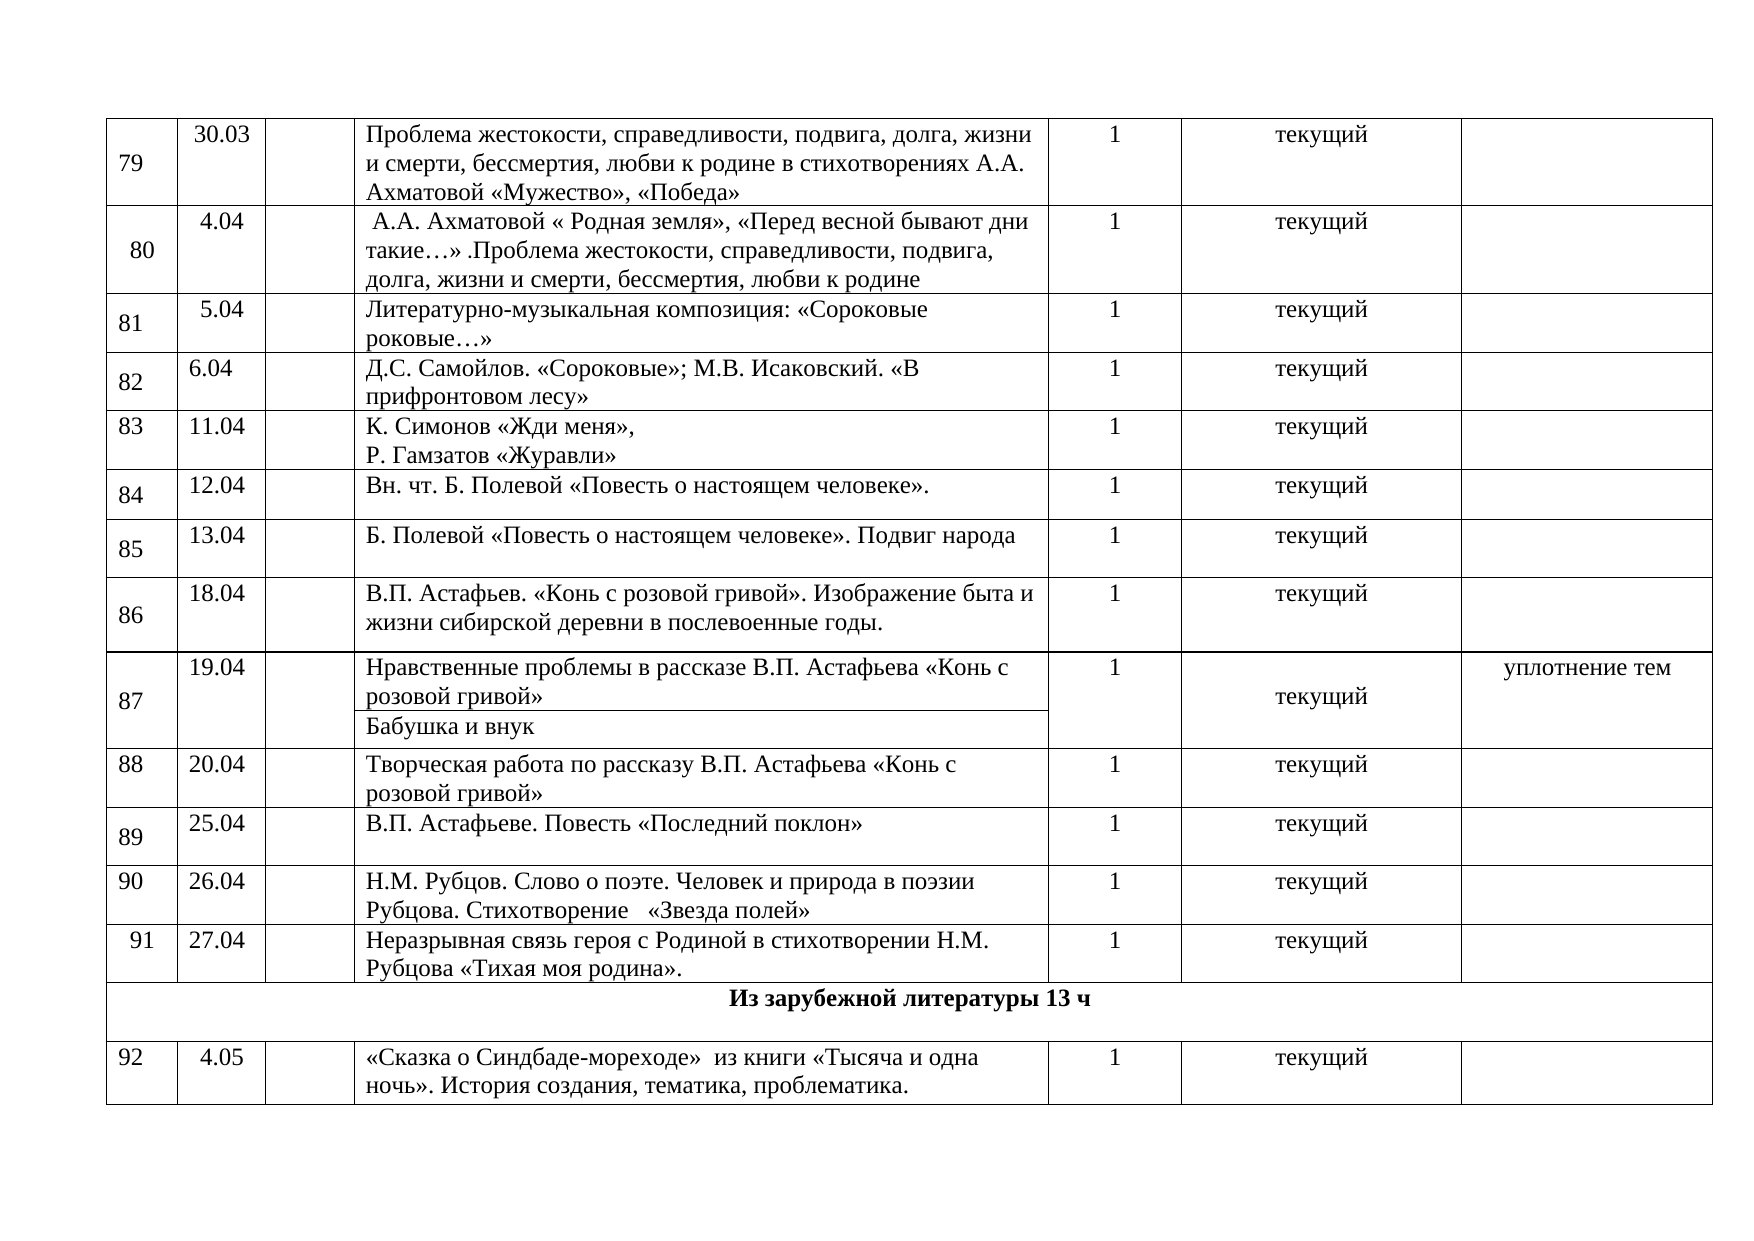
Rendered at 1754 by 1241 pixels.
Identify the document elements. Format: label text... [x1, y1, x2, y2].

table_cell [266, 470, 354, 519]
table_cell Творческая работа по рассказу В.П. Астафьева «Конь с розовой гривой» [355, 749, 1048, 807]
table_cell текущий [1182, 808, 1461, 865]
table_cell [266, 294, 354, 352]
table_cell 27.04 [178, 925, 265, 982]
table_cell В.П. Астафьев. «Конь с розовой гривой». Изображение быта и жизни сибирской деревни в послевоенные годы. [355, 578, 1048, 651]
table_cell 88 [107, 749, 177, 807]
table_cell [266, 411, 354, 469]
table_cell 1 [1049, 1042, 1181, 1104]
table_cell текущий [1182, 866, 1461, 924]
table_cell Неразрывная связь героя с Родиной в стихотворении Н.М. Рубцова «Тихая моя родина». [355, 925, 1048, 982]
table_cell 82 [107, 353, 177, 410]
table_cell [266, 206, 354, 293]
table_cell 1 [1049, 294, 1181, 352]
table_cell [266, 520, 354, 577]
table_cell А.А. Ахматовой « Родная земля», «Перед весной бывают дни такие…» .Проблема жестокости, справедливости, подвига, долга, жизни и смерти, бессмертия, любви к родине [355, 206, 1048, 293]
table_cell Литературно-музыкальная композиция: «Сороковые роковые…» [355, 294, 1048, 352]
table_cell 26.04 [178, 866, 265, 924]
table_cell «Сказка о Синдбаде-мореходе» из книги «Тысяча и одна ночь». История создания, тематика, проблематика. [355, 1042, 1048, 1104]
table_cell [266, 653, 354, 748]
table_cell 4.05 [178, 1042, 265, 1104]
table_cell 20.04 [178, 749, 265, 807]
table_cell [266, 578, 354, 651]
table_cell текущий [1182, 749, 1461, 807]
table_cell [1462, 749, 1712, 807]
table_cell Нравственные проблемы в рассказе В.П. Астафьева «Конь с розовой гривой» [355, 653, 1048, 710]
table_cell 19.04 [178, 653, 265, 748]
table_cell Вн. чт. Б. Полевой «Повесть о настоящем человеке». [355, 470, 1048, 519]
table_cell [266, 353, 354, 410]
table_cell 25.04 [178, 808, 265, 865]
table_cell 1 [1049, 520, 1181, 577]
table_cell текущий [1182, 925, 1461, 982]
table_cell 5.04 [178, 294, 265, 352]
table_cell [1462, 470, 1712, 519]
table_cell [1462, 119, 1712, 205]
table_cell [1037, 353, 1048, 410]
table_cell 6.04 [178, 353, 265, 410]
table_cell 85 [107, 520, 177, 577]
table_cell 13.04 [178, 520, 265, 577]
table_cell [266, 1042, 354, 1104]
table_cell 1 [1049, 578, 1181, 651]
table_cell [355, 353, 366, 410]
table_cell 1 [1049, 206, 1181, 293]
table_cell [266, 808, 354, 865]
table_cell [1462, 411, 1712, 469]
table_cell 1 [1049, 925, 1181, 982]
table_cell 1 [1049, 411, 1181, 469]
table_cell [1462, 353, 1712, 410]
table_cell 4.04 [178, 206, 265, 293]
table_cell [1462, 866, 1712, 924]
table_cell текущий [1182, 653, 1461, 748]
table_cell текущий [1182, 578, 1461, 651]
table_cell 89 [107, 808, 177, 865]
table_cell Из зарубежной литературы 13 ч [107, 983, 1712, 1041]
table_cell [1462, 1042, 1712, 1104]
table_cell [1462, 294, 1712, 352]
table_cell текущий [1182, 206, 1461, 293]
table_cell 91 [107, 925, 177, 982]
table_cell 1 [1049, 353, 1181, 410]
table_cell 79 [107, 119, 177, 205]
table_cell Проблема жестокости, справедливости, подвига, долга, жизни и смерти, бессмертия, любви к родине в стихотворениях А.А. Ахматовой «Мужество», «Победа» [355, 119, 1048, 205]
table_cell 84 [107, 470, 177, 519]
table_cell К. Симонов «Жди меня», Р. Гамзатов «Журавли» [355, 411, 1048, 469]
table_cell [266, 925, 354, 982]
table_cell [1462, 520, 1712, 577]
table_cell 1 [1049, 653, 1181, 748]
table_cell 1 [1049, 470, 1181, 519]
table_cell Н.М. Рубцов. Слово о поэте. Человек и природа в поэзии Рубцова. Стихотворение «Звезда полей» [355, 866, 1048, 924]
table_cell текущий [1182, 119, 1461, 205]
table_cell 1 [1049, 866, 1181, 924]
table_cell 86 [107, 578, 177, 651]
table_cell 18.04 [178, 578, 265, 651]
table_cell текущий [1182, 353, 1461, 410]
table_cell 30.03 [178, 119, 265, 205]
table_cell 12.04 [178, 470, 265, 519]
table_cell 81 [107, 294, 177, 352]
table_cell 87 [107, 653, 177, 748]
table_cell [266, 119, 354, 205]
table_cell 90 [107, 866, 177, 924]
table_cell текущий [1182, 1042, 1461, 1104]
table_cell [1462, 925, 1712, 982]
table_cell 1 [1049, 119, 1181, 205]
table_cell [1462, 206, 1712, 293]
table_cell уплотнение тем [1462, 653, 1712, 748]
table_cell [266, 866, 354, 924]
table_cell 92 [107, 1042, 177, 1104]
table_cell 83 [107, 411, 177, 469]
table_cell 11.04 [178, 411, 265, 469]
table_cell 1 [1049, 808, 1181, 865]
table_cell Б. Полевой «Повесть о настоящем человеке». Подвиг народа [355, 520, 1048, 577]
table_cell [266, 749, 354, 807]
table_cell [1462, 808, 1712, 865]
table_cell текущий [1182, 470, 1461, 519]
table_cell текущий [1182, 520, 1461, 577]
table_cell 80 [107, 206, 177, 293]
table_cell текущий [1182, 294, 1461, 352]
table_cell [1462, 578, 1712, 651]
table_cell текущий [1182, 411, 1461, 469]
table_cell Бабушка и внук [355, 711, 1048, 748]
table_cell 1 [1049, 749, 1181, 807]
table_cell В.П. Астафьеве. Повесть «Последний поклон» [355, 808, 1048, 865]
